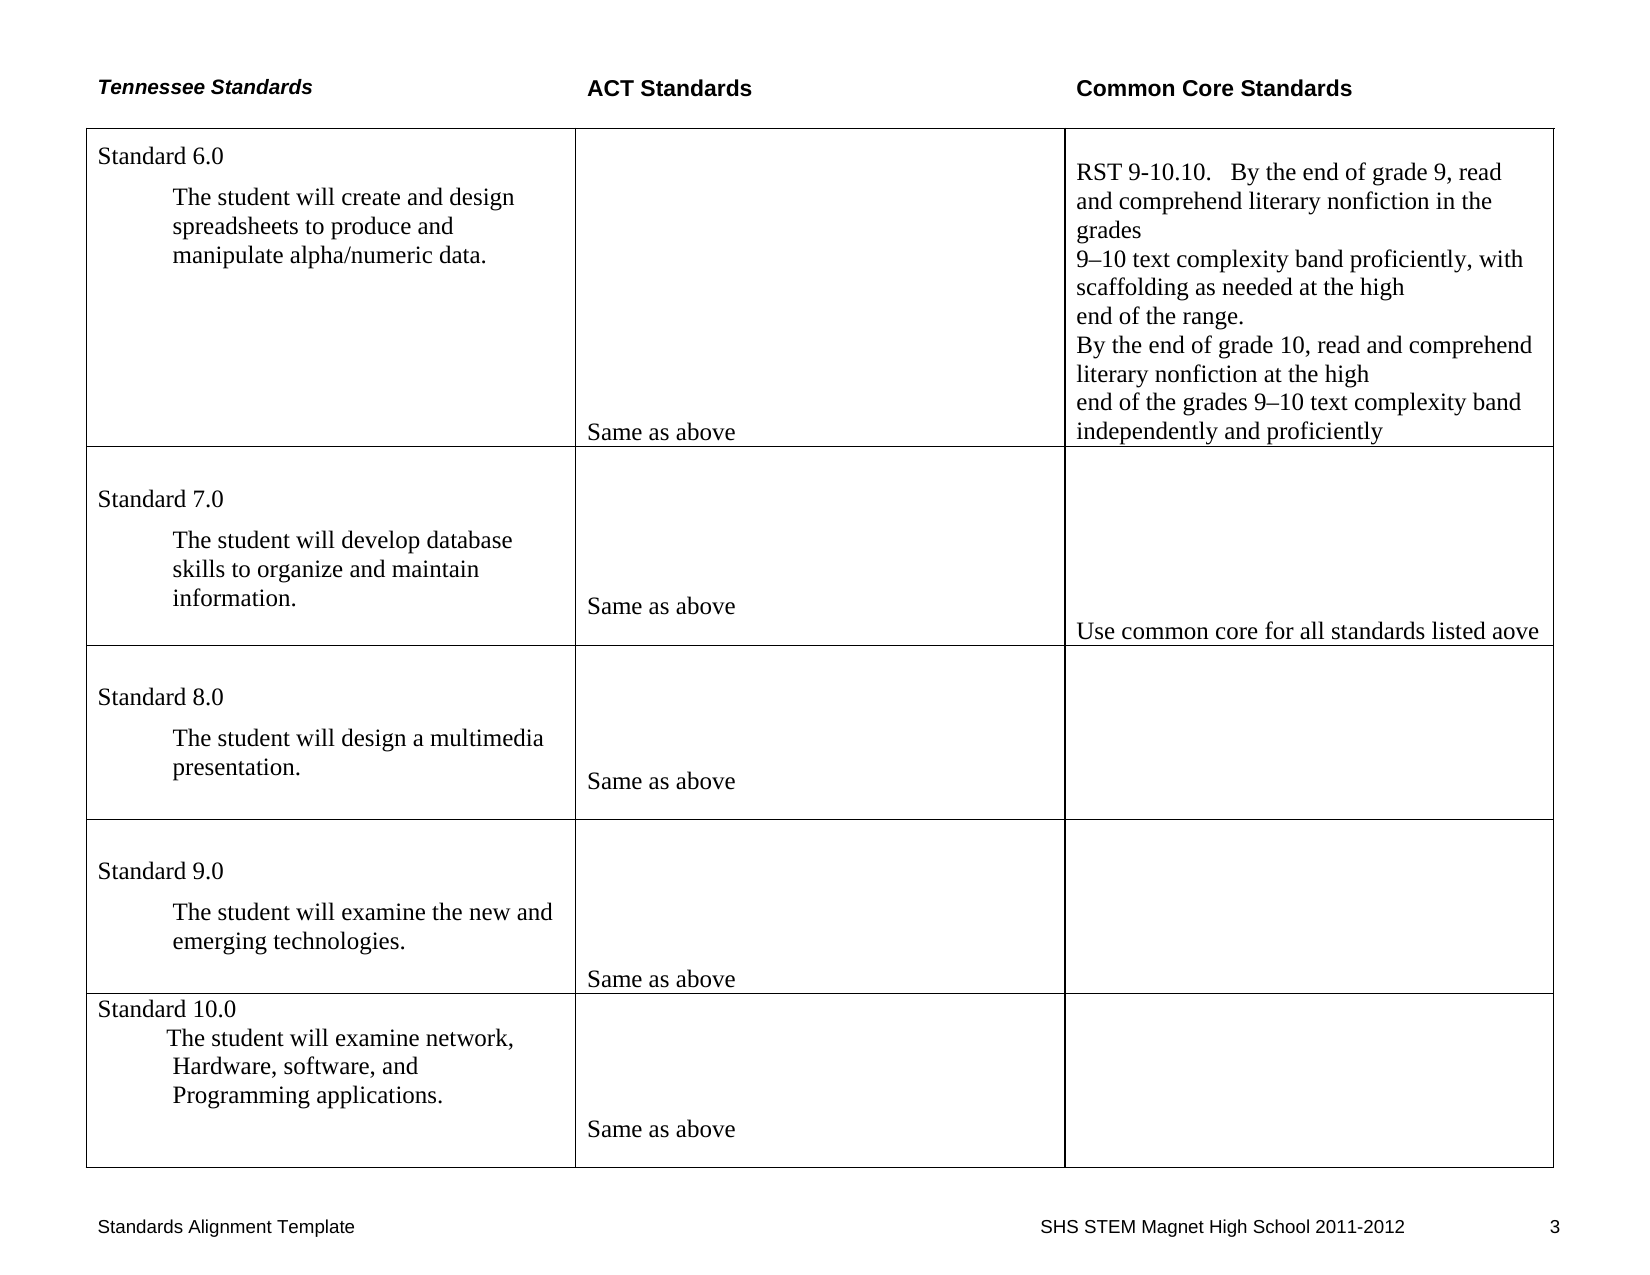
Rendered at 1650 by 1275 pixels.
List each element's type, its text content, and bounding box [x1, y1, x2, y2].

table_cell Standard 9.0 The student will examine the new and emerging technologies. [87, 820, 575, 993]
table_cell [1066, 646, 1553, 819]
table_cell RST 9-10.10. By the end of grade 9, read and comprehend literary nonfiction in the grades 9–10 text complexity band proficiently, with scaffolding as needed at the high end of the range. By the end of grade 10, read and comprehend literary nonfiction at the high end of the grades 9–10 text complexity band independently and proficiently [1066, 129, 1553, 446]
table_cell [1066, 994, 1553, 1167]
table_cell Standard 6.0 The student will create and design spreadsheets to produce and manipulate alpha/numeric data. [87, 129, 575, 446]
table_cell Same as above [576, 129, 1064, 446]
table_cell Use common core for all standards listed aove [1066, 447, 1553, 644]
table_cell Same as above [576, 994, 1064, 1167]
table_header Tennessee Standards [86, 75, 576, 128]
table_cell [1066, 820, 1553, 993]
table_cell Standard 8.0 The student will design a multimedia presentation. [87, 646, 575, 819]
table_header Common Core Standards [1065, 75, 1555, 128]
table_cell Same as above [576, 646, 1064, 819]
table_cell Same as above [576, 447, 1064, 644]
table_cell Standard 7.0 The student will develop database skills to organize and maintain information. [87, 447, 575, 644]
table_header ACT Standards [576, 75, 1065, 128]
table_cell Standard 10.0 The student will examine network, Hardware, software, and Programming applications. [87, 994, 575, 1167]
table_cell Same as above [576, 820, 1064, 993]
